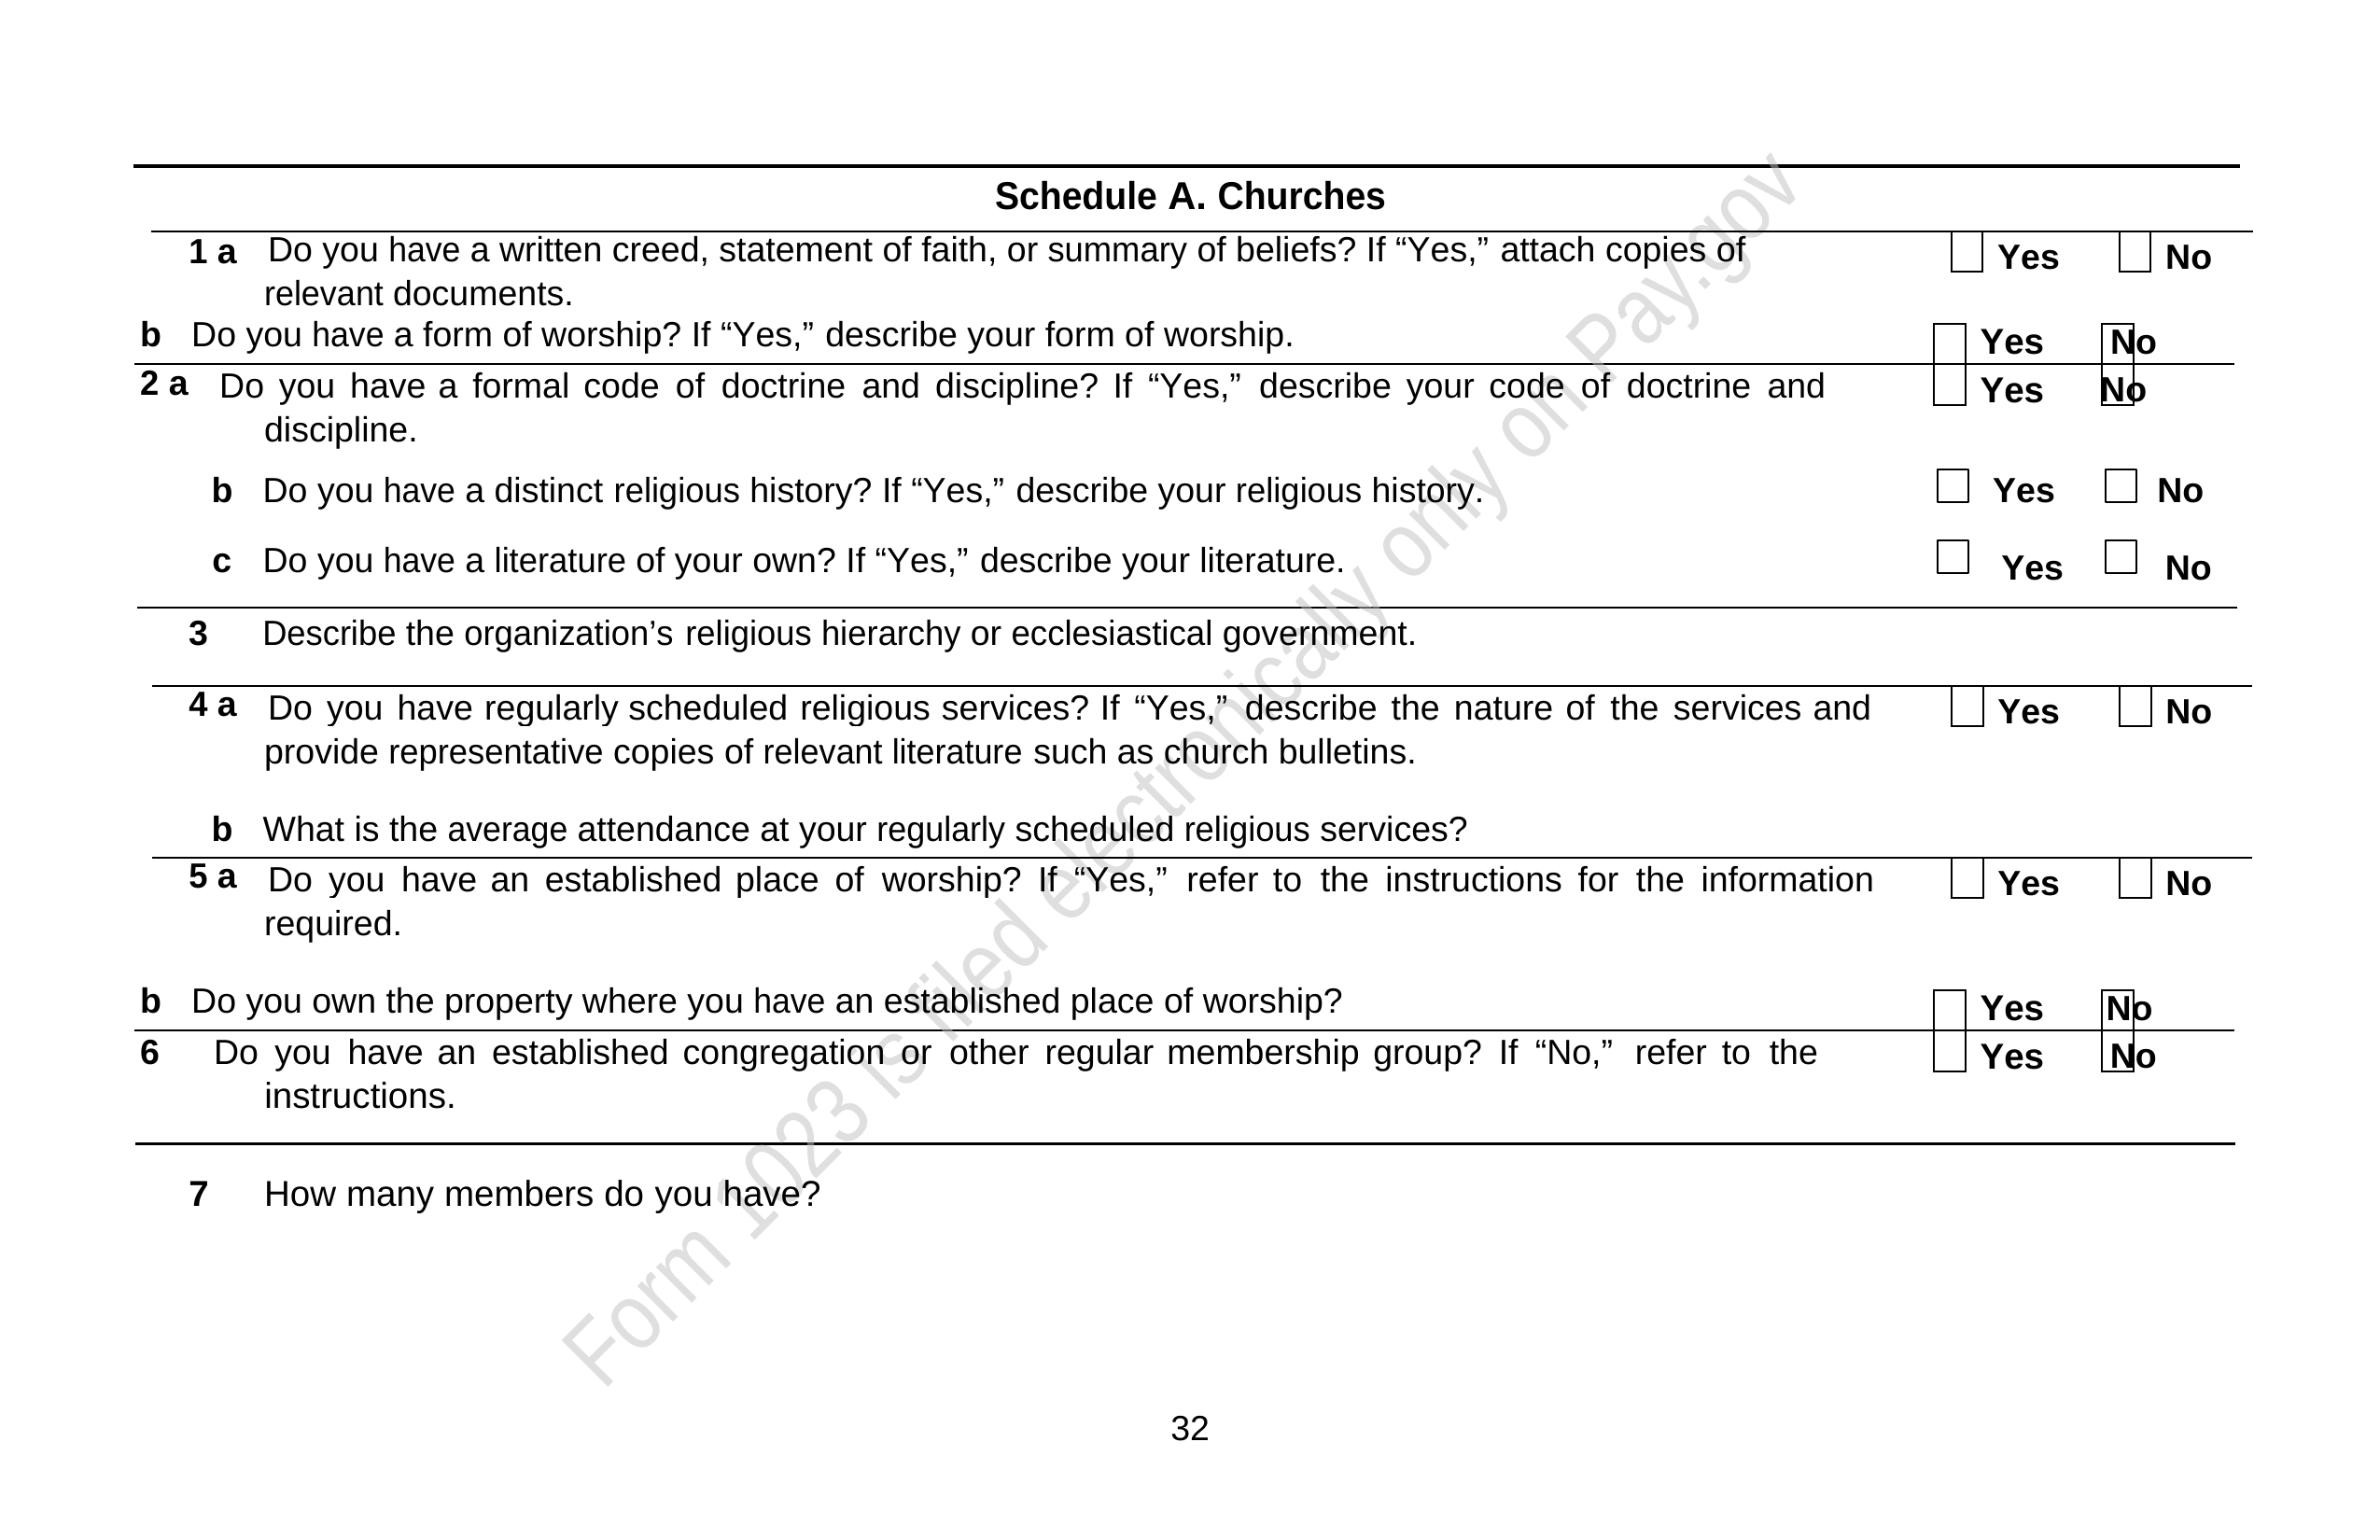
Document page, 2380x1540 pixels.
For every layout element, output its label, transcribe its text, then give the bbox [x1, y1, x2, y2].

table_header [2121, 232, 2149, 271]
table_header Yes [1983, 232, 2119, 271]
table_header [1953, 687, 1982, 725]
table_header 4 a Do you have regularly scheduled religious services? If “Yes,” describe the nature of the services and [152, 687, 1951, 725]
table_header [1953, 859, 1982, 897]
table_header [1953, 232, 1981, 271]
text b Do you own the property where you have an established place of worship? No [140, 981, 2240, 1028]
table_header [2121, 687, 2150, 725]
text 6 Do you have an established congregation or other regular membership group? If “No,” refer to the No [140, 1032, 2240, 1075]
text relevant documents. [264, 273, 2240, 312]
text b What is the average attendance at your regularly scheduled religious services? [211, 809, 2240, 847]
text c Do you have a literature of your own? If “Yes,” describe your literature. Yes No [212, 539, 2240, 587]
text 7 How many members do you have? [189, 1172, 2240, 1213]
text provide representative copies of relevant literature such as church bulletins. [264, 732, 2240, 771]
text b Do you have a form of worship? If “Yes,” describe your form of worship. No [140, 315, 2240, 361]
table_header Yes [1984, 687, 2119, 725]
table_header [2121, 859, 2150, 897]
text b Do you have a distinct religious history? If “Yes,” describe your religious history. Yes No [211, 469, 2240, 510]
text required. [264, 903, 2240, 942]
table_header 1 a Do you have a written creed, statement of faith, or summary of beliefs? If “Yes,” attach copies of [151, 232, 1951, 271]
table_header No [2151, 232, 2253, 271]
text 2 a Do you have a formal code of doctrine and discipline? If “Yes,” describe your code of doctrine and No [140, 362, 2240, 409]
table_header No [2152, 859, 2252, 897]
text 3 Describe the organization’s religious hierarchy or ecclesiastical government. [140, 612, 2240, 651]
text instructions. [264, 1075, 2240, 1114]
table_header No [2152, 687, 2252, 725]
text discipline. [264, 410, 2240, 448]
table_header 5 a Do you have an established place of worship? If “Yes,” refer to the instructions for the information [152, 859, 1951, 897]
table_header Yes [1984, 859, 2119, 897]
text Schedule A. Churches [992, 172, 1389, 217]
